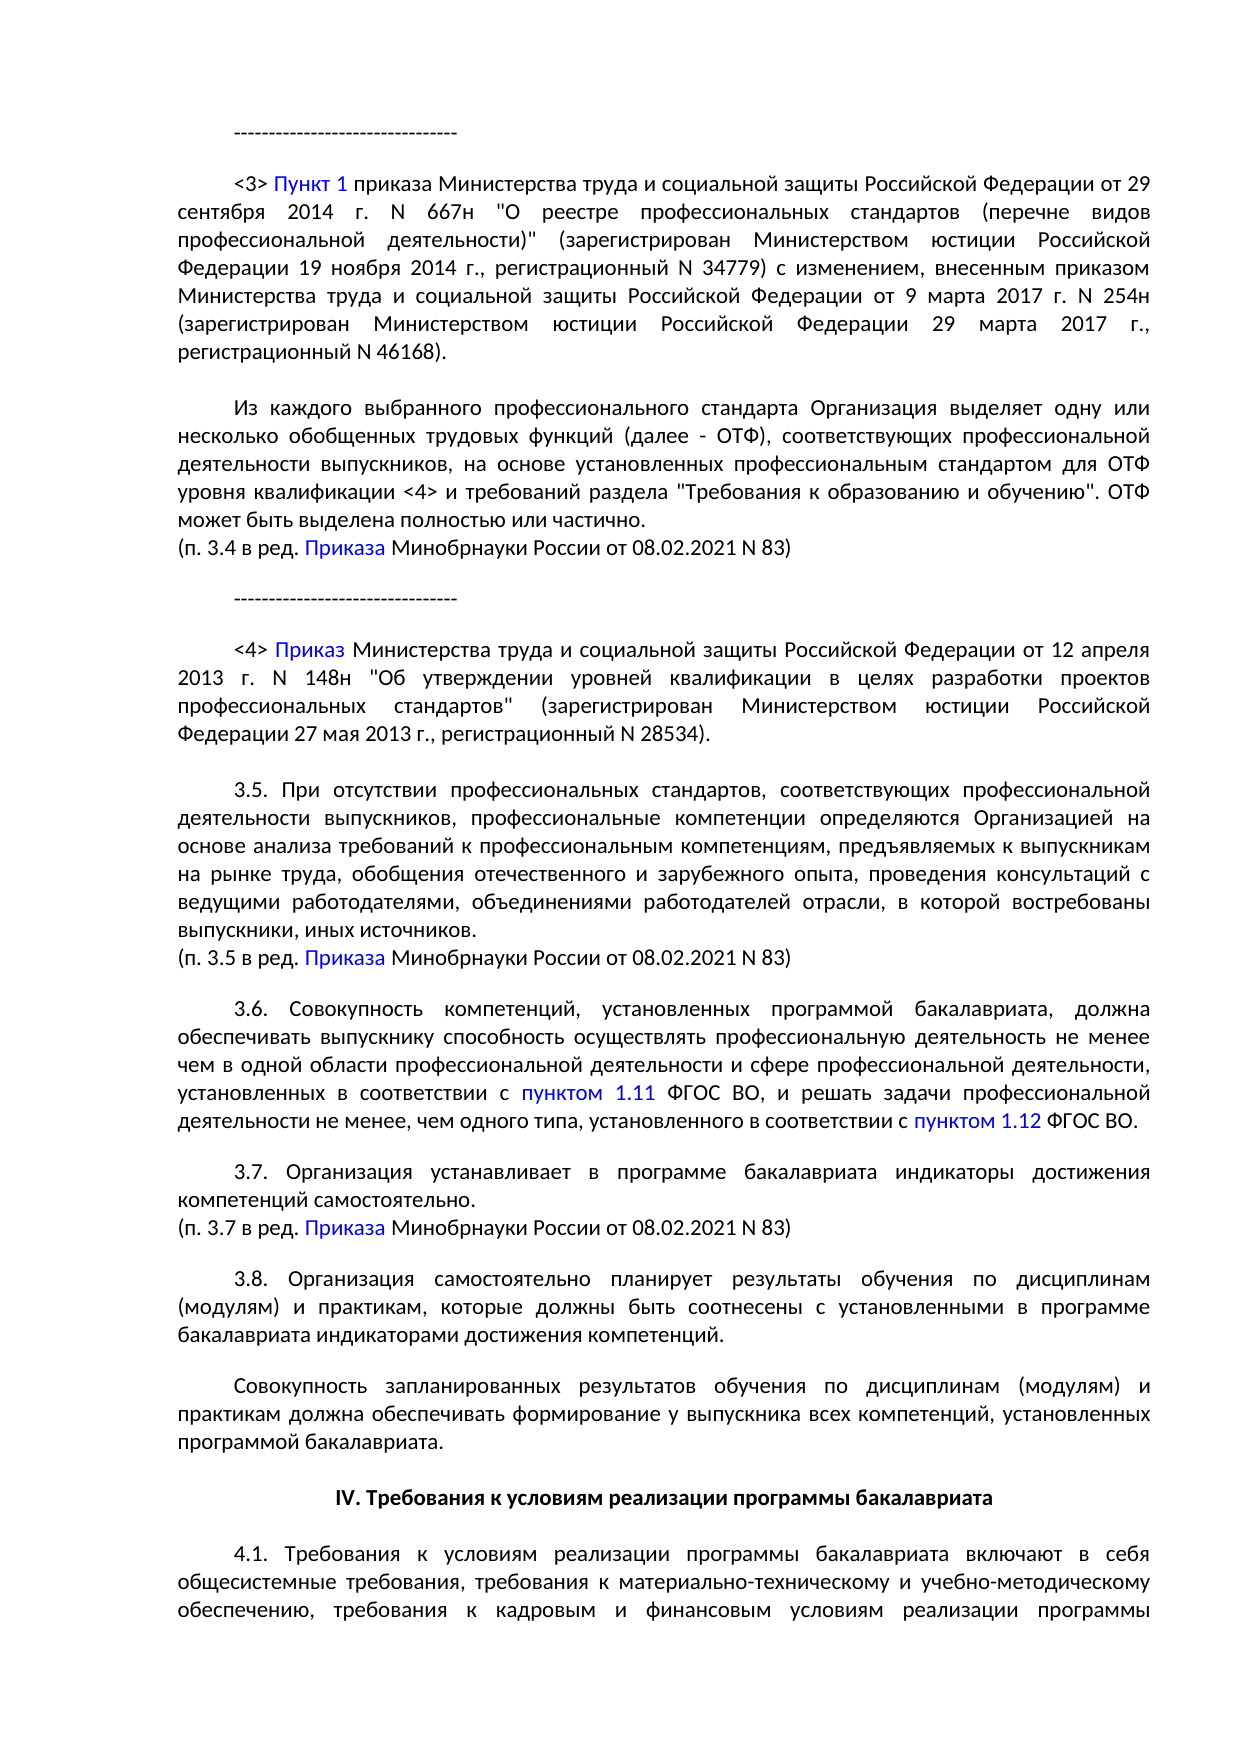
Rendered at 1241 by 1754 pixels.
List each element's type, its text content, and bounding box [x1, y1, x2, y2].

text (п. 3.4 в ред. Приказа Минобрнауки России от 08.02.2021 N 83) [177, 533, 1152, 561]
text <4> Приказ Министерства труда и социальной защиты Российской Федерации от 12 апреля 2013 г. N 148н "Об утверждении уровней квалификации в целях разработки проектов профессиональных стандартов" (зарегистрирован Министерством юстиции Российской Федерации 27 мая 2013 г., регистрационный N 28534). [177, 635, 1152, 747]
text -------------------------------- [177, 584, 1152, 612]
text <3> Пункт 1 приказа Министерства труда и социальной защиты Российской Федерации от 29 сентября 2014 г. N 667н "О реестре профессиональных стандартов (перечне видов профессиональной деятельности)" (зарегистрирован Министерством юстиции Российской Федерации 19 ноября 2014 г., регистрационный N 34779) с изменением, внесенным приказом Министерства труда и социальной защиты Российской Федерации от 9 марта 2017 г. N 254н (зарегистрирован Министерством юстиции Российской Федерации 29 марта 2017 г., регистрационный N 46168). [177, 169, 1152, 365]
text 3.8. Организация самостоятельно планирует результаты обучения по дисциплинам (модулям) и практикам, которые должны быть соотнесены с установленными в программе бакалавриата индикаторами достижения компетенций. [177, 1264, 1152, 1348]
text 3.5. При отсутствии профессиональных стандартов, соответствующих профессиональной деятельности выпускников, профессиональные компетенции определяются Организацией на основе анализа требований к профессиональным компетенциям, предъявляемых к выпускникам на рынке труда, обобщения отечественного и зарубежного опыта, проведения консультаций с ведущими работодателями, объединениями работодателей отрасли, в которой востребованы выпускники, иных источников. [177, 775, 1152, 943]
title IV. Требования к условиям реализации программы бакалавриата [177, 1483, 1152, 1511]
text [177, 1539, 1152, 1623]
text 3.7. Организация устанавливает в программе бакалавриата индикаторы достижения компетенций самостоятельно. [177, 1157, 1152, 1213]
text Из каждого выбранного профессионального стандарта Организация выделяет одну или несколько обобщенных трудовых функций (далее - ОТФ), соответствующих профессиональной деятельности выпускников, на основе установленных профессиональным стандартом для ОТФ уровня квалификации <4> и требований раздела "Требования к образованию и обучению". ОТФ может быть выделена полностью или частично. [177, 393, 1152, 533]
text (п. 3.7 в ред. Приказа Минобрнауки России от 08.02.2021 N 83) [177, 1213, 1152, 1241]
text Совокупность запланированных результатов обучения по дисциплинам (модулям) и практикам должна обеспечивать формирование у выпускника всех компетенций, установленных программой бакалавриата. [177, 1371, 1152, 1455]
text 3.6. Совокупность компетенций, установленных программой бакалавриата, должна обеспечивать выпускнику способность осуществлять профессиональную деятельность не менее чем в одной области профессиональной деятельности и сфере профессиональной деятельности, установленных в соответствии с пунктом 1.11 ФГОС ВО, и решать задачи профессиональной деятельности не менее, чем одного типа, установленного в соответствии с пунктом 1.12 ФГОС ВО. [177, 994, 1152, 1134]
text (п. 3.5 в ред. Приказа Минобрнауки России от 08.02.2021 N 83) [177, 943, 1152, 971]
text -------------------------------- [177, 118, 1152, 146]
